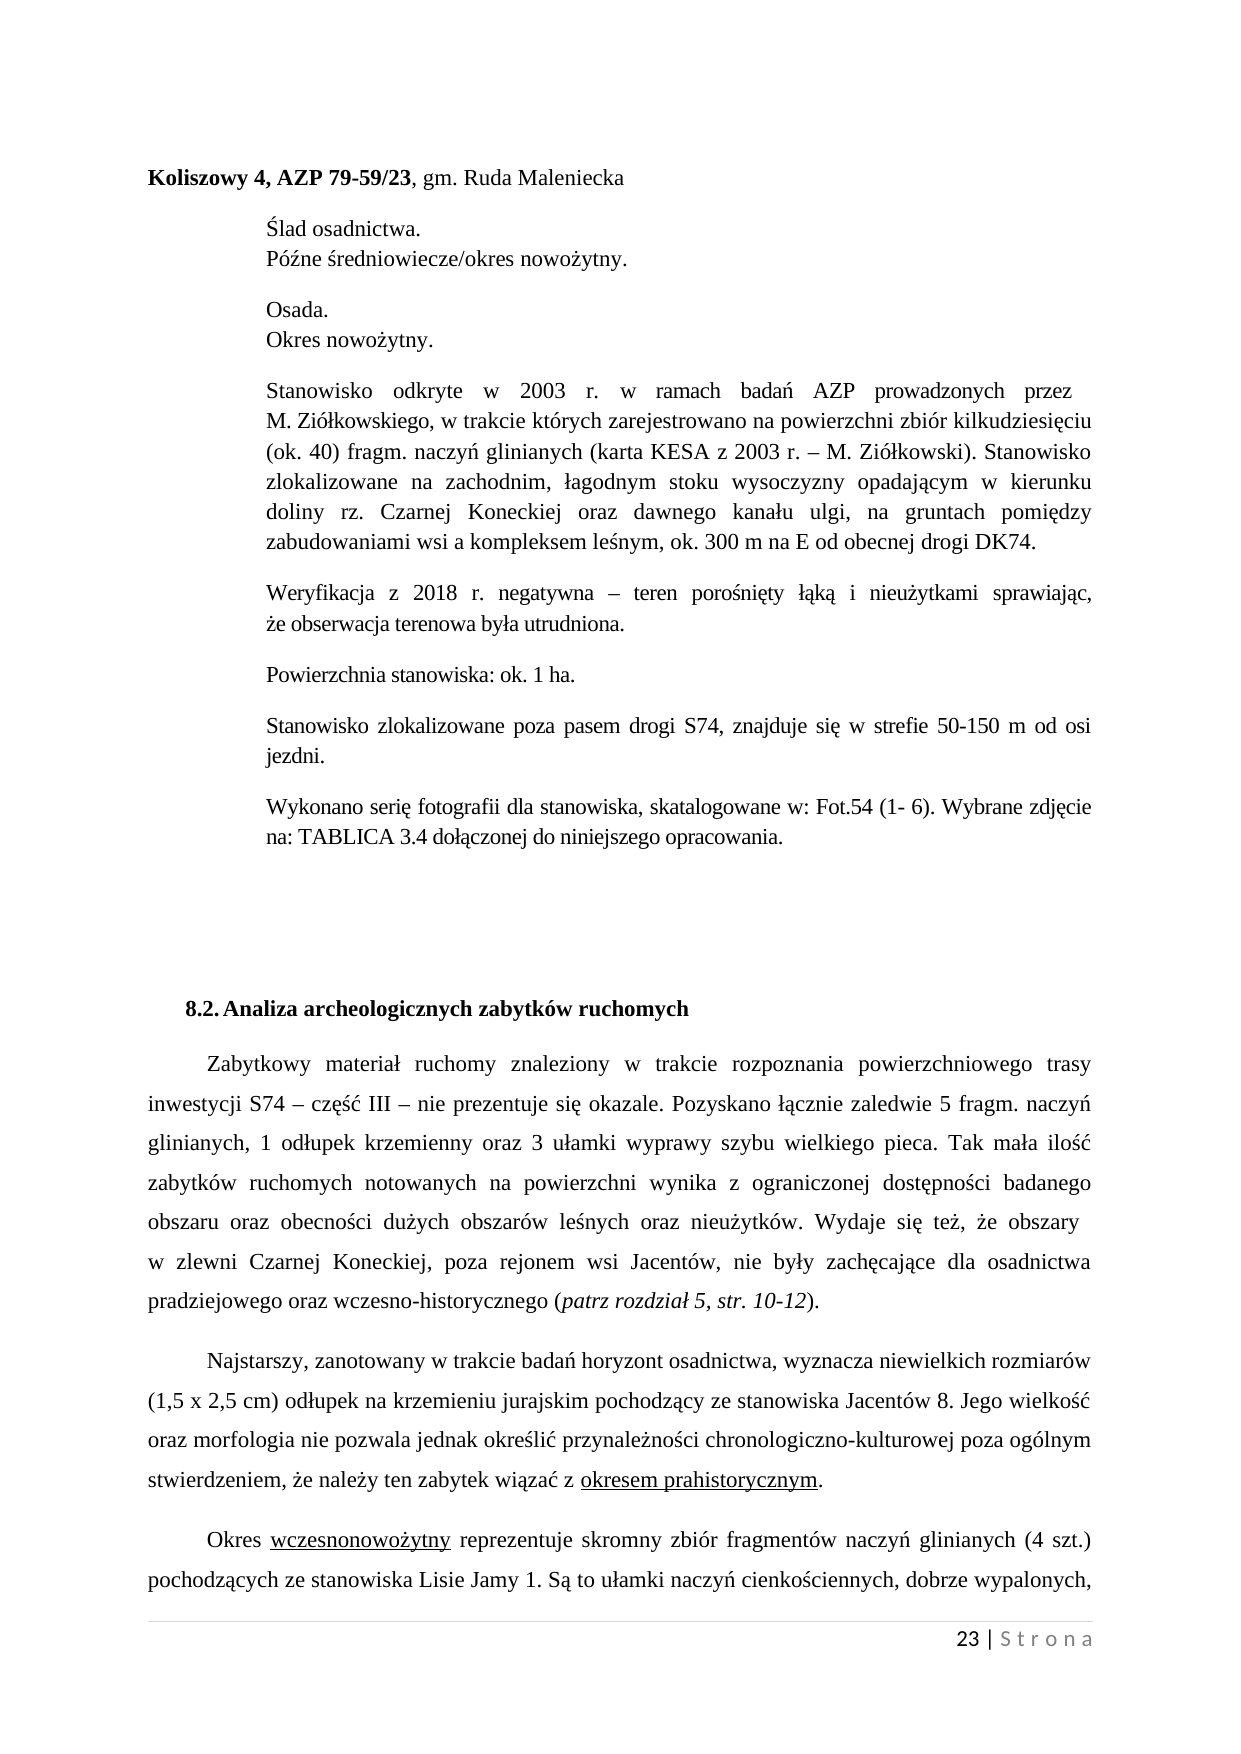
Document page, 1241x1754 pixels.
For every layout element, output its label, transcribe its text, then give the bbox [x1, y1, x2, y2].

text Zabytkowy materiał ruchomy znaleziony w trakcie rozpoznania powierzchniowego trasy inwestycji S74 – część III – nie prezentuje się okazale. Pozyskano łącznie zaledwie 5 fragm. naczyń glinianych, 1 odłupek krzemienny oraz 3 ułamki wyprawy szybu wielkiego pieca. Tak mała ilość zabytków ruchomych notowanych na powierzchni wynika z ograniczonej dostępności badanego obszaru oraz obecności dużych obszarów leśnych oraz nieużytków. Wydaje się też, że obszary w zlewni Czarnej Koneckiej, poza rejonem wsi Jacentów, nie były zachęcające dla osadnictwa pradziejowego oraz wczesno-historycznego (patrz rozdział 5, str. 10-12). [148, 1050, 1093, 1314]
text Osada. Okres nowożytny. [266, 296, 1093, 353]
text Stanowisko odkryte w 2003 r. w ramach badań AZP prowadzonych przez M. Ziółkowskiego, w trakcie których zarejestrowano na powierzchni zbiór kilkudziesięciu (ok. 40) fragm. naczyń glinianych (karta KESA z 2003 r. – M. Ziółkowski). Stanowisko zlokalizowane na zachodnim, łagodnym stoku wysoczyzny opadającym w kierunku doliny rz. Czarnej Koneckiej oraz dawnego kanału ulgi, na gruntach pomiędzy zabudowaniami wsi a kompleksem leśnym, ok. 300 m na E od obecnej drogi DK74. [266, 377, 1093, 555]
text Weryfikacja z 2018 r. negatywna – teren porośnięty łąką i nieużytkami sprawiając, że obserwacja terenowa była utrudniona. [266, 579, 1093, 636]
text Koliszowy 4, AZP 79-59/23, gm. Ruda Maleniecka [148, 164, 1093, 190]
text Ślad osadnictwa. Późne średniowiecze/okres nowożytny. [266, 215, 1093, 271]
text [148, 1526, 1093, 1592]
subtitle Analiza archeologicznych zabytków ruchomych [185, 995, 1093, 1021]
text Powierzchnia stanowiska: ok. 1 ha. [192, 661, 1093, 687]
text Stanowisko zlokalizowane poza pasem drogi S74, znajduje się w strefie 50-150 m od osi jezdni. [266, 712, 1093, 768]
text Najstarszy, zanotowany w trakcie badań horyzont osadnictwa, wyznacza niewielkich rozmiarów (1,5 x 2,5 cm) odłupek na krzemieniu jurajskim pochodzący ze stanowiska Jacentów 8. Jego wielkość oraz morfologia nie pozwala jednak określić przynależności chronologiczno-kulturowej poza ogólnym stwierdzeniem, że należy ten zabytek wiązać z okresem prahistorycznym. [148, 1348, 1093, 1492]
text Wykonano serię fotografii dla stanowiska, skatalogowane w: Fot.54 (1- 6). Wybrane zdjęcie na: TABLICA 3.4 dołączonej do niniejszego opracowania. [266, 793, 1093, 849]
